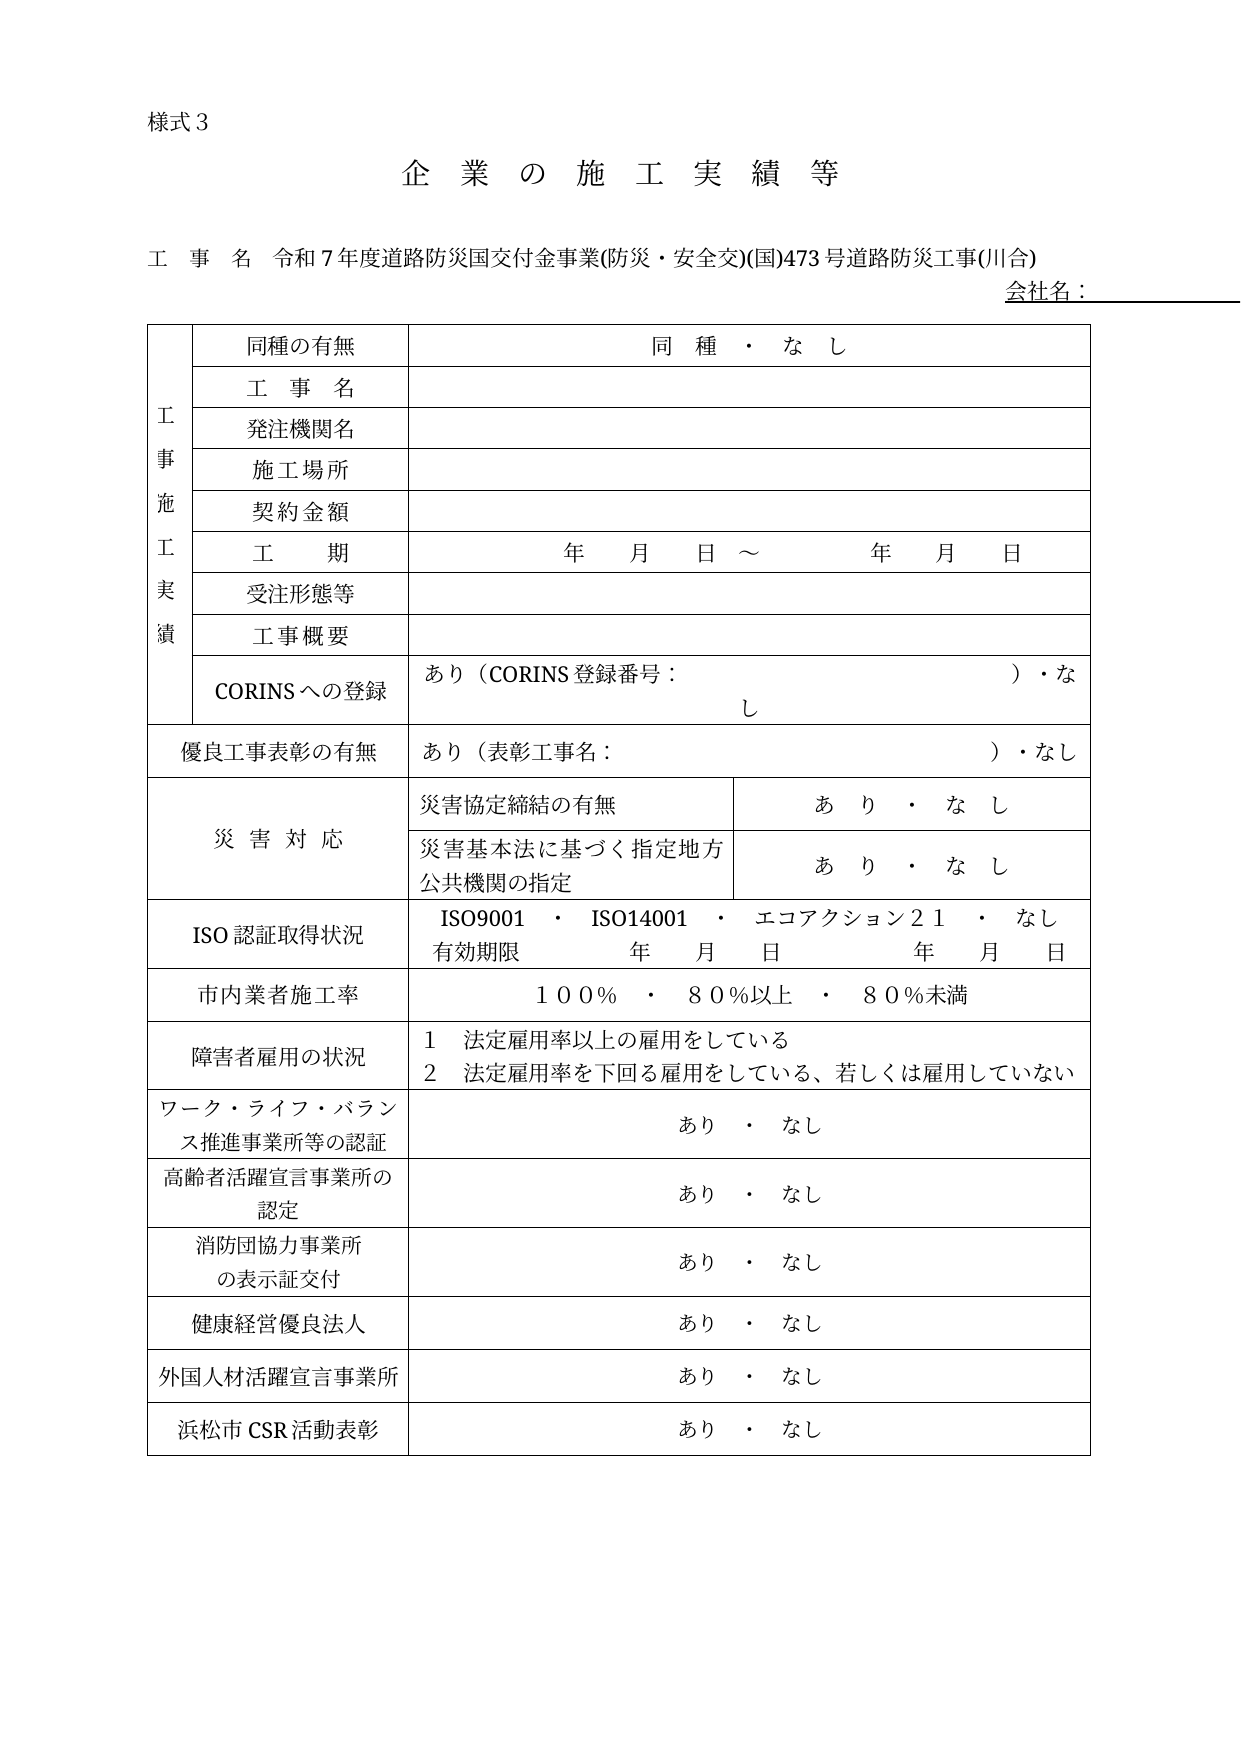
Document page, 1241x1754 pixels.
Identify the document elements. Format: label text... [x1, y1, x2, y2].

table_cell 施工場所 [193, 449, 408, 489]
text 様式３ [148, 104, 1092, 138]
table_cell あり（CORINS登録番号： ）・なし [409, 656, 1090, 724]
table_cell ISO9001 ・ ISO14001 ・ エコアクション２１ ・ なし 有効期限 年 月 日 年 月 日 [409, 900, 1090, 967]
table_cell 契約金額 [193, 491, 408, 531]
table_cell 工事概要 [193, 615, 408, 655]
table_cell あり ・ なし [409, 1403, 1090, 1455]
table_cell 健康経営優良法人 [148, 1297, 408, 1349]
table_header 同 種 ・ な し [409, 325, 1090, 366]
table_cell １ 法定雇用率以上の雇用をしている ２ 法定雇用率を下回る雇用をしている、若しくは雇用していない [409, 1022, 1090, 1089]
table_cell [409, 449, 1090, 489]
table_cell 優良工事表彰の有無 [148, 725, 408, 777]
text 企 業 の 施 工 実 績 等 [148, 138, 1092, 206]
table_cell 工 事 名 [193, 367, 408, 407]
table_cell あり ・ なし [409, 1159, 1090, 1227]
table_cell CORINSへの登録 [193, 656, 408, 724]
table_cell 障害者雇用の状況 [148, 1022, 408, 1089]
table_cell 災害対応 [148, 778, 408, 899]
table_cell あ り ・ な し [734, 831, 1090, 899]
table_cell あり（表彰工事名： ）・なし [409, 725, 1090, 777]
table_cell 浜松市CSR活動表彰 [148, 1403, 408, 1455]
table_cell あり ・ なし [409, 1297, 1090, 1349]
table_cell 工 期 [193, 532, 408, 572]
table_cell [409, 615, 1090, 655]
table_cell 受注形態等 [193, 573, 408, 614]
table_cell ワーク・ライフ・バランス推進事業所等の認証 [148, 1090, 408, 1158]
table_cell 発注機関名 [193, 408, 408, 448]
table_cell あり ・ なし [409, 1090, 1090, 1158]
table_cell １００％ ・ ８０％以上 ・ ８０％未満 [409, 969, 1090, 1021]
table_header 工 事 施 工 実 績 [148, 325, 192, 724]
table_cell [409, 408, 1090, 448]
table_cell ISO認証取得状況 [148, 900, 408, 967]
table_cell 災害協定締結の有無 [409, 778, 733, 830]
table_cell あり ・ なし [409, 1228, 1090, 1296]
table_cell [409, 367, 1090, 407]
table_cell [409, 573, 1090, 614]
table_cell あり ・ なし [409, 1350, 1090, 1402]
text 会社名： [148, 273, 1092, 307]
table_cell 外国人材活躍宣言事業所 [148, 1350, 408, 1402]
table_cell 年 月 日 ～ 年 月 日 [409, 532, 1090, 572]
table_header 同種の有無 [193, 325, 408, 366]
table_cell あ り ・ な し [734, 778, 1090, 830]
text 工 事 名 令和7年度道路防災国交付金事業(防災・安全交)(国)473号道路防災工事(川合) [148, 239, 1092, 273]
table_cell 消防団協力事業所 の表示証交付 [148, 1228, 408, 1296]
table_cell [409, 491, 1090, 531]
table_cell 災害基本法に基づく指定地方公共機関の指定 [409, 831, 733, 899]
table_cell 高齢者活躍宣言事業所の認定 [148, 1159, 408, 1227]
table_cell 市内業者施工率 [148, 969, 408, 1021]
